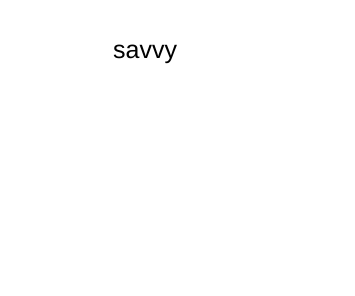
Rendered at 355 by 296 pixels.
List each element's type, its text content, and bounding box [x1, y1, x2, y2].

text savvy [113, 35, 242, 64]
